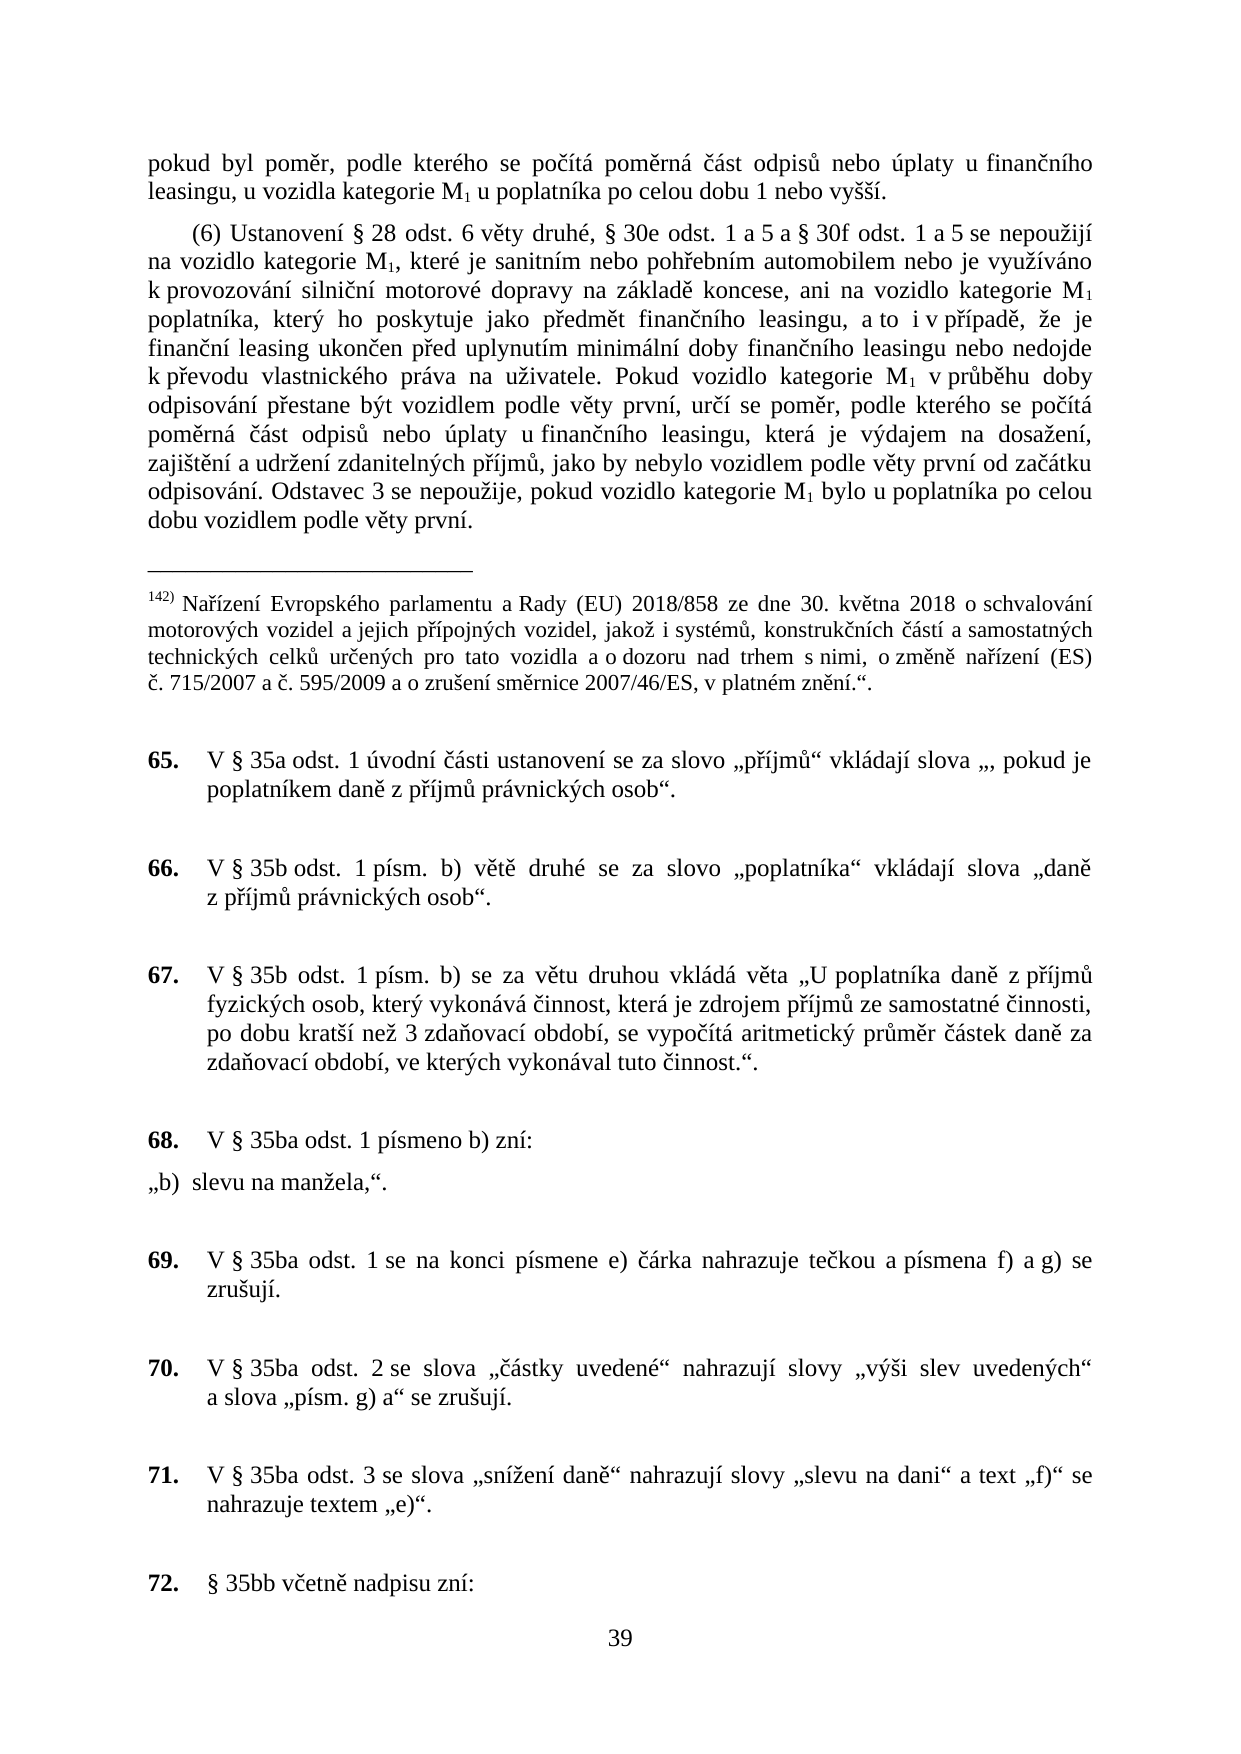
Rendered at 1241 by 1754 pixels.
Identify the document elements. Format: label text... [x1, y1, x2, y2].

list V § 35b odst. 1 písm. b) se za větu druhou vkládá věta „U poplatníka daně z příjmů fyzických osob, který vykonává činnost, která je zdrojem příjmů ze samostatné činnosti, po dobu kratší než 3 zdaňovací období, se vypočítá aritmetický průměr částek daně za zdaňovací období, ve kterých vykonával tuto činnost.“. [148, 960, 1093, 1075]
text „b) slevu na manžela,“. [148, 1167, 1093, 1195]
list __________________________ [148, 546, 1093, 575]
list V § 35ba odst. 1 se na konci písmene e) čárka nahrazuje tečkou a písmena f) a g) se zrušují. [148, 1245, 1093, 1303]
text 142) Nařízení Evropského parlamentu a Rady (EU) 2018/858 ze dne 30. května 2018 o schvalování motorových vozidel a jejich přípojných vozidel, jakož i systémů, konstrukčních částí a samostatných technických celků určených pro tato vozidla a o dozoru nad trhem s nimi, o změně nařízení (ES) č. 715/2007 a č. 595/2009 a o zrušení směrnice 2007/46/ES, v platném znění.“. [148, 588, 1093, 695]
list § 35bb včetně nadpisu zní: [148, 1568, 1093, 1597]
list V § 35ba odst. 3 se slova „snížení daně“ nahrazují slovy „slevu na dani“ a text „f)“ se nahrazuje textem „e)“. [148, 1460, 1093, 1518]
list V § 35ba odst. 2 se slova „částky uvedené“ nahrazují slovy „výši slev uvedených“ a slova „písm. g) a“ se zrušují. [148, 1353, 1093, 1410]
list V § 35b odst. 1 písm. b) větě druhé se za slovo „poplatníka“ vkládají slova „daně z příjmů právnických osob“. [148, 853, 1093, 910]
list V § 35ba odst. 1 písmeno b) zní: [148, 1125, 1093, 1154]
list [148, 148, 1093, 205]
list (6) Ustanovení § 28 odst. 6 věty druhé, § 30e odst. 1 a 5 a § 30f odst. 1 a 5 se nepoužijí na vozidlo kategorie M1, které je sanitním nebo pohřebním automobilem nebo je využíváno k provozování silniční motorové dopravy na základě koncese, ani na vozidlo kategorie M1 poplatníka, který ho poskytuje jako předmět finančního leasingu, a to i v případě, že je finanční leasing ukončen před uplynutím minimální doby finančního leasingu nebo nedojde k převodu vlastnického práva na uživatele. Pokud vozidlo kategorie M1 v průběhu doby odpisování přestane být vozidlem podle věty první, určí se poměr, podle kterého se počítá poměrná část odpisů nebo úplaty u finančního leasingu, která je výdajem na dosažení, zajištění a udržení zdanitelných příjmů, jako by nebylo vozidlem podle věty první od začátku odpisování. Odstavec 3 se nepoužije, pokud vozidlo kategorie M1 bylo u poplatníka po celou dobu vozidlem podle věty první. [148, 218, 1093, 534]
list V § 35a odst. 1 úvodní části ustanovení se za slovo „příjmů“ vkládají slova „, pokud je poplatníkem daně z příjmů právnických osob“. [148, 745, 1093, 803]
